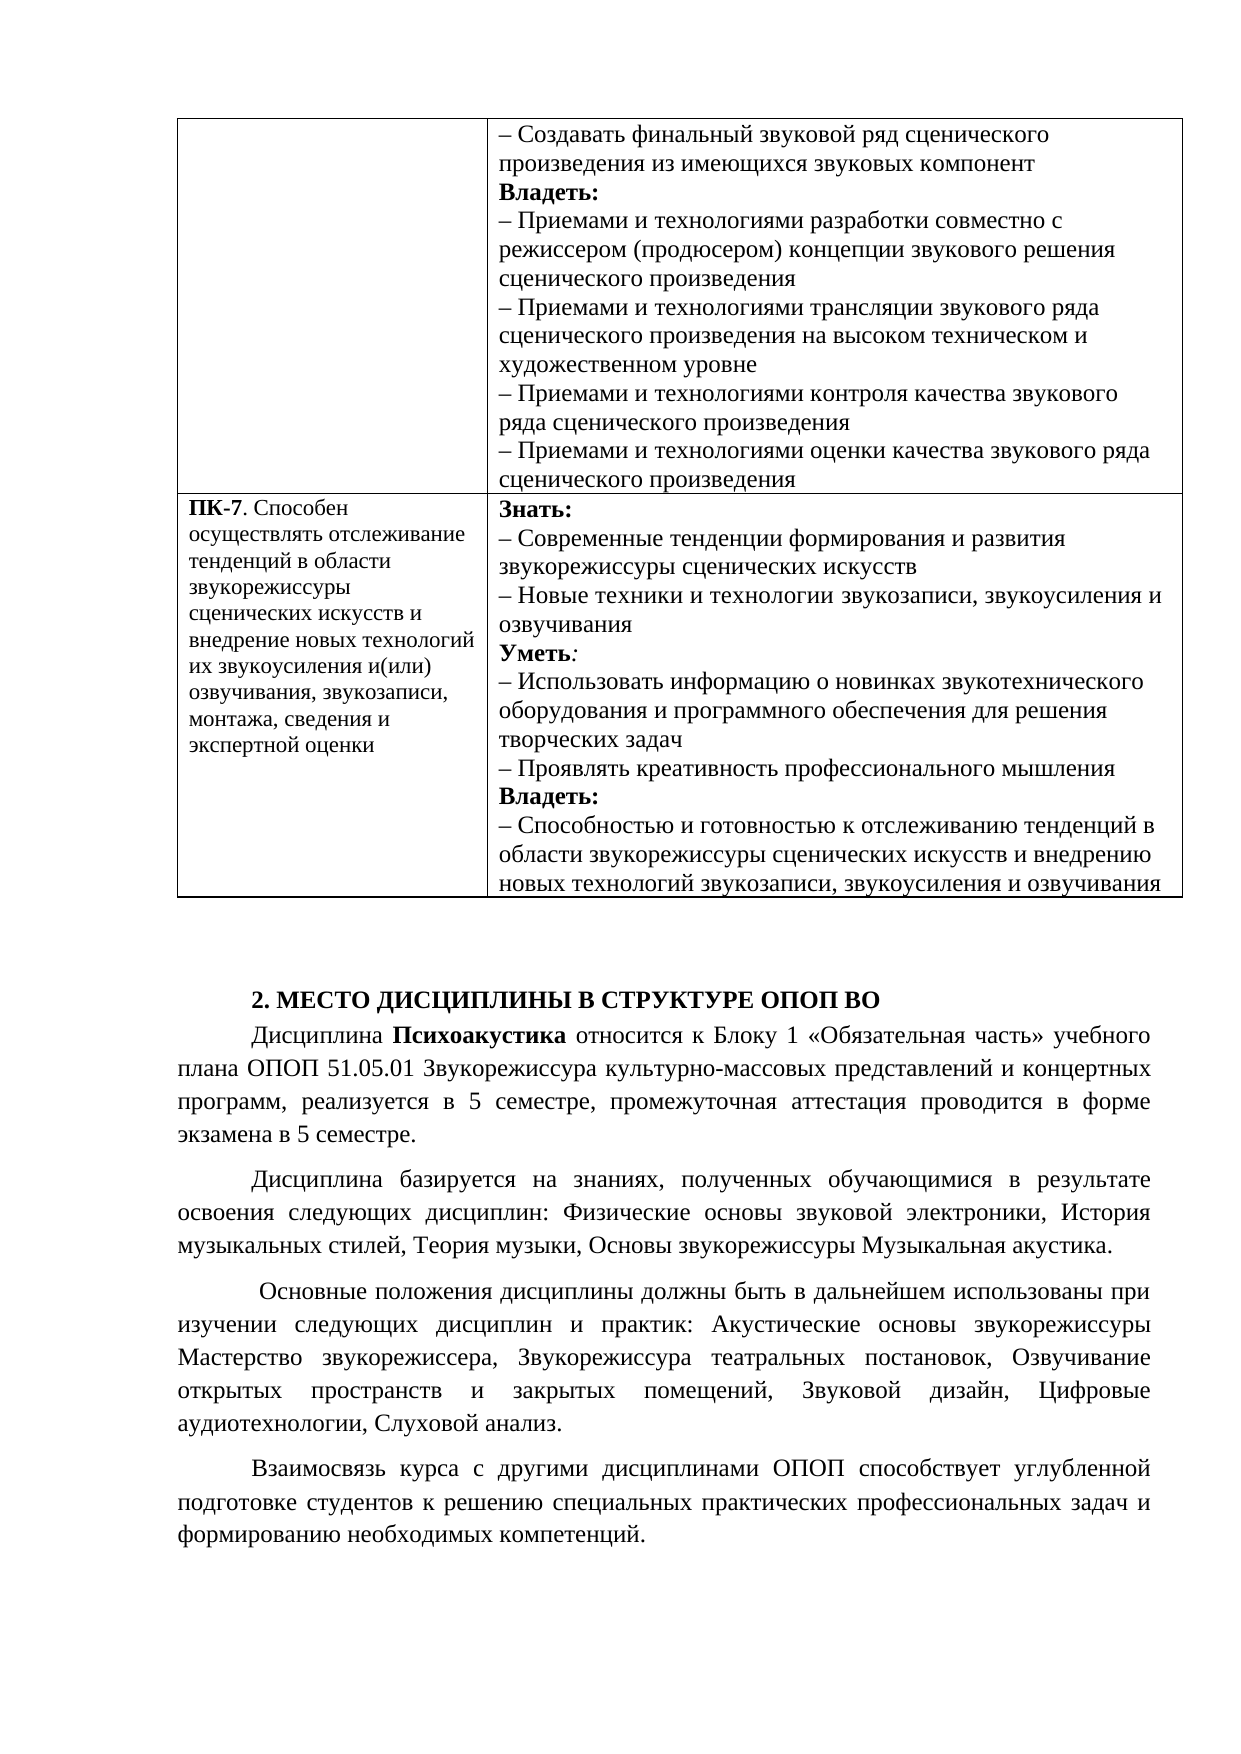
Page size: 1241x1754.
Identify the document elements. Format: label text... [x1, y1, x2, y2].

text 2. МЕСТО ДИСЦИПЛИНЫ В СТРУКТУРЕ ОПОП ВО [177, 985, 1014, 1013]
text Дисциплина базируется на знаниях, полученных обучающимися в результате освоения следующих дисциплин: Физические основы звуковой электроники, История музыкальных стилей, Теория музыки, Основы звукорежиссуры Музыкальная акустика. [177, 1164, 1152, 1259]
text Взаимосвязь курса с другими дисциплинами ОПОП способствует углубленной подготовке студентов к решению специальных практических профессиональных задач и формированию необходимых компетенций. [177, 1453, 1152, 1548]
table_cell ПК-7. Способен осуществлять отслеживание тенденций в области звукорежиссуры сценических искусств и внедрение новых технологий их звукоусиления и(или) озвучивания, звукозаписи, монтажа, сведения и экспертной оценки [178, 494, 487, 896]
text Основные положения дисциплины должны быть в дальнейшем использованы при изучении следующих дисциплин и практик: Акустические основы звукорежиссуры Мастерство звукорежиссера, Звукорежиссура театральных постановок, Озвучивание открытых пространств и закрытых помещений, Звуковой дизайн, Цифровые аудиотехнологии, Слуховой анализ. [177, 1276, 1152, 1437]
text Дисциплина Психоакустика относится к Блоку 1 «Обязательная часть» учебного плана ОПОП 51.05.01 Звукорежиссура культурно-массовых представлений и концертных программ, реализуется в 5 семестре, промежуточная аттестация проводится в форме экзамена в 5 семестре. [177, 1020, 1152, 1148]
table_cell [178, 119, 487, 493]
table_cell Знать: – Современные тенденции формирования и развития звукорежиссуры сценических искусств – Новые техники и технологии звукозаписи, звукоусиления и озвучивания Уметь: – Использовать информацию о новинках звукотехнического оборудования и программного обеспечения для решения творческих задач – Проявлять креативность профессионального мышления Владеть: – Способностью и готовностью к отслеживанию тенденций в области звукорежиссуры сценических искусств и внедрению новых технологий звукозаписи, звукоусиления и озвучивания [488, 494, 1182, 896]
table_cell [488, 119, 1182, 493]
